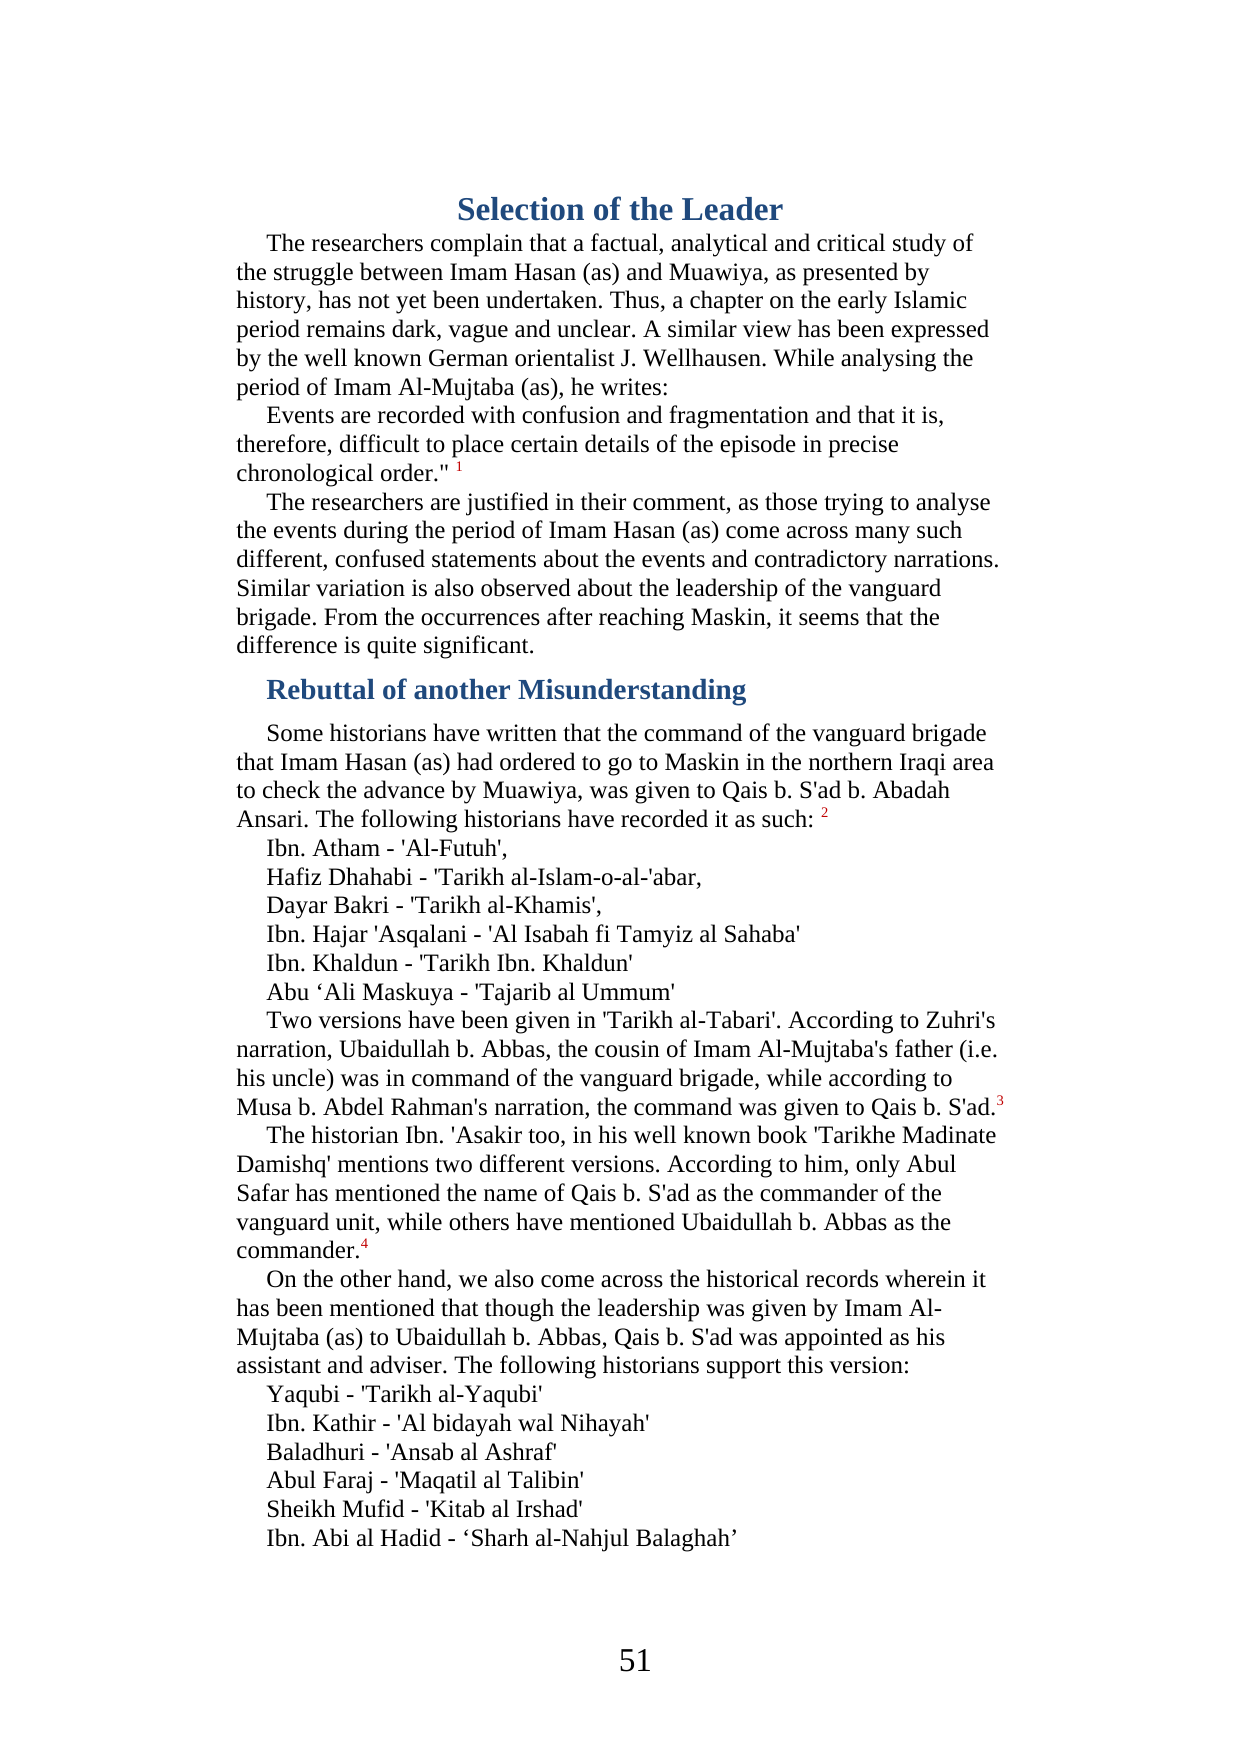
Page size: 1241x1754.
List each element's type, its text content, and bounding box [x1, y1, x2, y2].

text Ibn. Kathir - 'Al bidayah wal Nihayah' [236, 1408, 1004, 1437]
text Sheikh Mufid - 'Kitab al Irshad' [236, 1494, 1004, 1523]
text On the other hand, we also come across the historical records wherein it has been mentioned that though the leadership was given by Imam Al-Mujtaba (as) to Ubaidullah b. Abbas, Qais b. S'ad was appointed as his assistant and adviser. The following historians support this version: [236, 1264, 1004, 1379]
text The historian Ibn. 'Asakir too, in his well known book 'Tarikhe Madinate Damishq' mentions two different versions. According to him, only Abul Safar has mentioned the name of Qais b. S'ad as the commander of the vanguard unit, while others have mentioned Ubaidullah b. Abbas as the commander.4 [236, 1120, 1004, 1264]
text The researchers complain that a factual, analytical and critical study of the struggle between Imam Hasan (as) and Muawiya, as presented by history, has not yet been undertaken. Thus, a chapter on the early Islamic period remains dark, vague and unclear. A similar view has been expressed by the well known German orientalist J. Wellhausen. While analysing the period of Imam Al-Mujtaba (as), he writes: [236, 228, 1004, 401]
text Abul Faraj - 'Maqatil al Talibin' [236, 1465, 1004, 1494]
text Yaqubi - 'Tarikh al-Yaqubi' [236, 1379, 1004, 1408]
subtitle Rebuttal of another Misunderstanding [236, 672, 1004, 705]
text Baladhuri - 'Ansab al Ashraf' [236, 1437, 1004, 1465]
text Ibn. Khaldun - 'Tarikh Ibn. Khaldun' [236, 948, 1004, 977]
text Hafiz Dhahabi - 'Tarikh al-Islam-o-al-'abar, [236, 862, 1004, 890]
text Dayar Bakri - 'Tarikh al-Khamis', [236, 890, 1004, 919]
text The researchers are justified in their comment, as those trying to analyse the events during the period of Imam Hasan (as) come across many such different, confused statements about the events and contradictory narrations. Similar variation is also observed about the leadership of the vanguard brigade. From the occurrences after reaching Maskin, it seems that the difference is quite significant. [236, 487, 1004, 659]
subtitle Selection of the Leader [236, 190, 1004, 228]
text Two versions have been given in 'Tarikh al-Tabari'. According to Zuhri's narration, Ubaidullah b. Abbas, the cousin of Imam Al-Mujtaba's father (i.e. his uncle) was in command of the vanguard brigade, while according to Musa b. Abdel Rahman's narration, the command was given to Qais b. S'ad.3 [236, 1005, 1004, 1120]
text Ibn. Atham - 'Al-Futuh', [236, 833, 1004, 862]
text Some historians have written that the command of the vanguard brigade that Imam Hasan (as) had ordered to go to Maskin in the northern Iraqi area to check the advance by Muawiya, was given to Qais b. S'ad b. Abadah Ansari. The following historians have recorded it as such: 2 [236, 718, 1004, 833]
text Events are recorded with confusion and fragmentation and that it is, therefore, difficult to place certain details of the episode in precise chronological order." 1 [236, 401, 1004, 487]
text Ibn. Hajar 'Asqalani - 'Al Isabah fi Tamyiz al Sahaba' [236, 919, 1004, 948]
text Ibn. Abi al Hadid - ‘Sharh al-Nahjul Balaghah’ [236, 1523, 1004, 1552]
text Abu ‘Ali Maskuya - 'Tajarib al Ummum' [236, 977, 1004, 1005]
